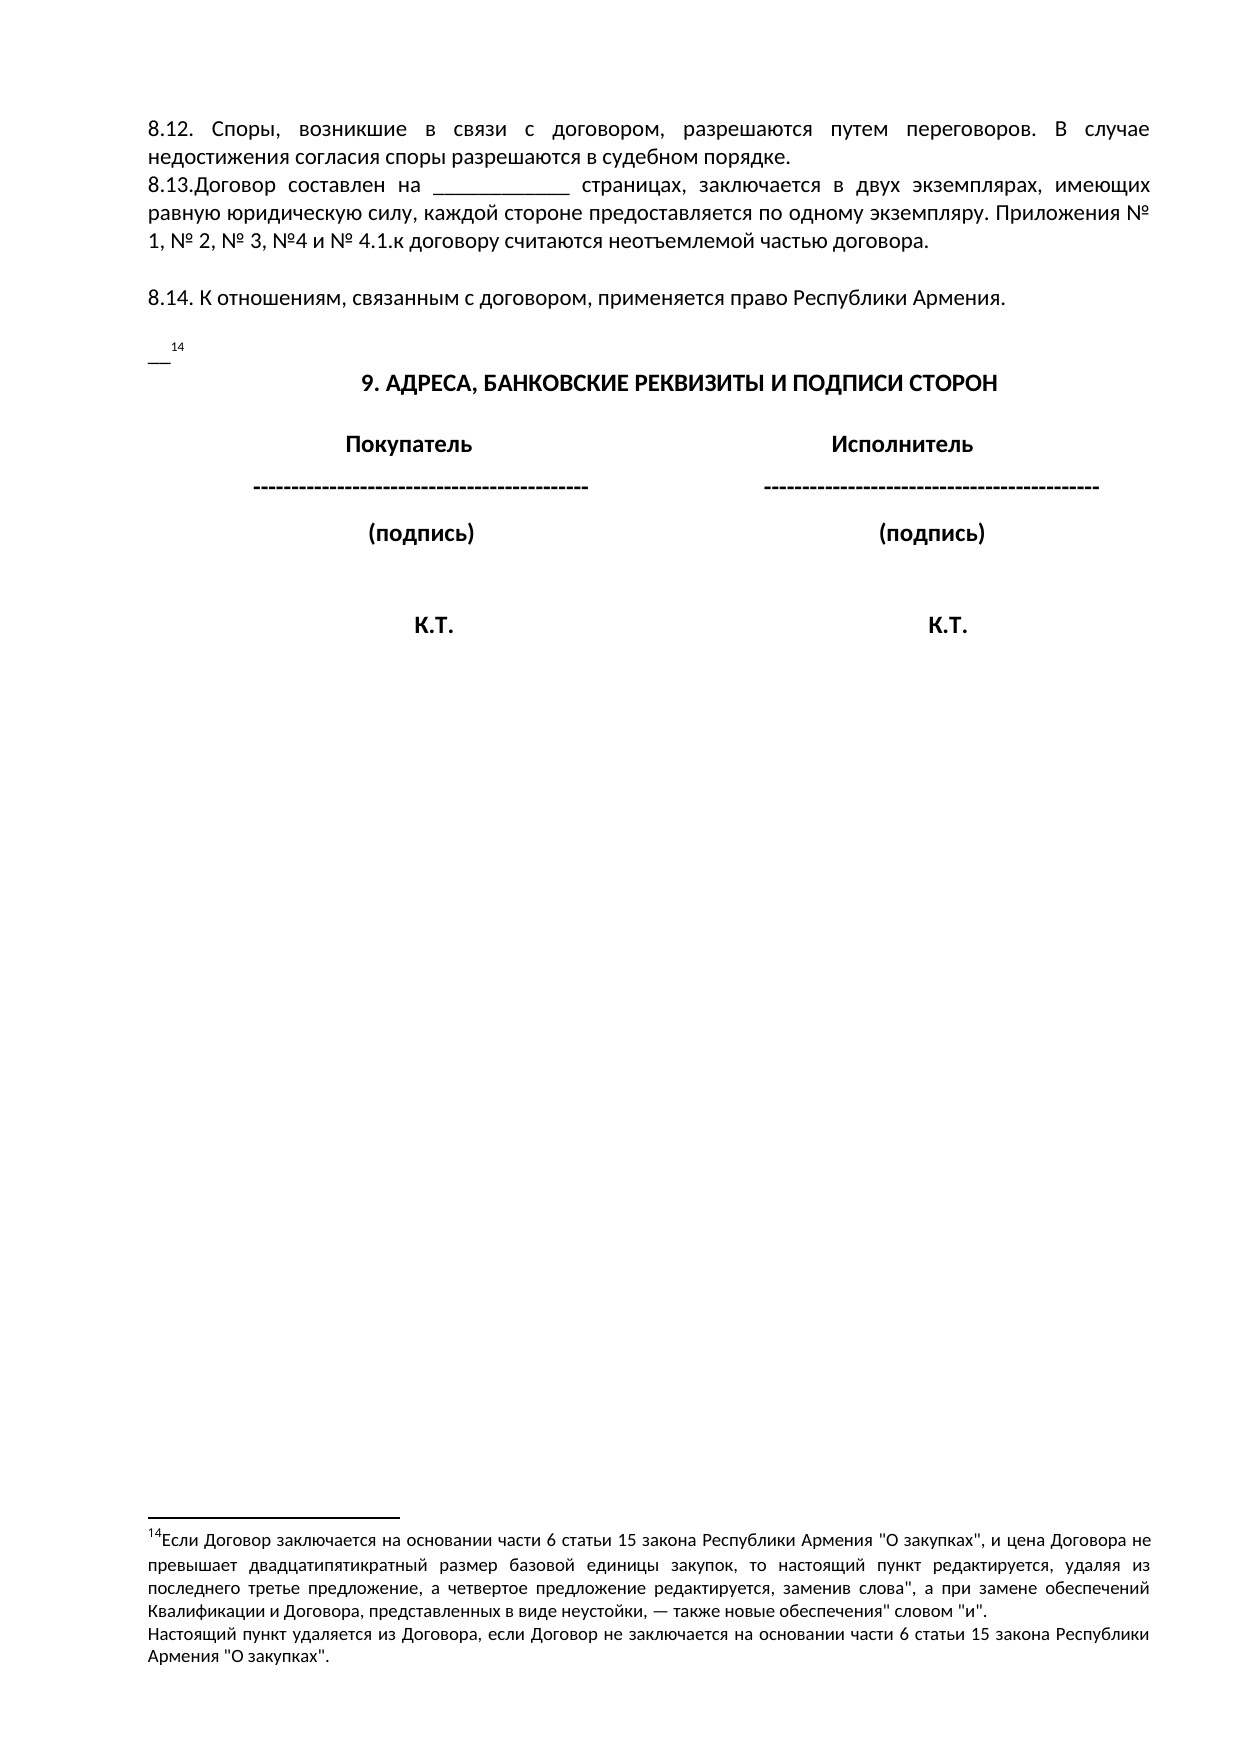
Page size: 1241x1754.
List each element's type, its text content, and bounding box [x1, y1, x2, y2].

text 9. АДРЕСА, БАНКОВСКИЕ РЕКВИЗИТЫ И ПОДПИСИ СТОРОН [148, 367, 1152, 397]
table_cell -------------------------------------------- (подпись) [647, 471, 1158, 579]
text __ [148, 339, 1152, 367]
table_cell -------------------------------------------- (подпись) [136, 471, 647, 579]
table_header Покупатель [136, 428, 647, 471]
table_header К.Т. [662, 609, 1176, 654]
table_header К.Т. [148, 609, 662, 654]
text 8.14. К отношениям, связанным с договором, применяется право Республики Армения. [148, 283, 1152, 311]
text 8.13.Договор составлен на ____________ страницах, заключается в двух экземплярах, имеющих равную юридическую силу, каждой стороне предоставляется по одному экземпляру. Приложения № 1, № 2, № 3, №4 и № 4.1.к договору считаются неотъемлемой частью договора. [148, 171, 1152, 254]
table_header Исполнитель [647, 428, 1158, 471]
text 8.12. Споры, возникшие в связи с договором, разрешаются путем переговоров. В случае недостижения согласия споры разрешаются в судебном порядке. [148, 114, 1152, 171]
